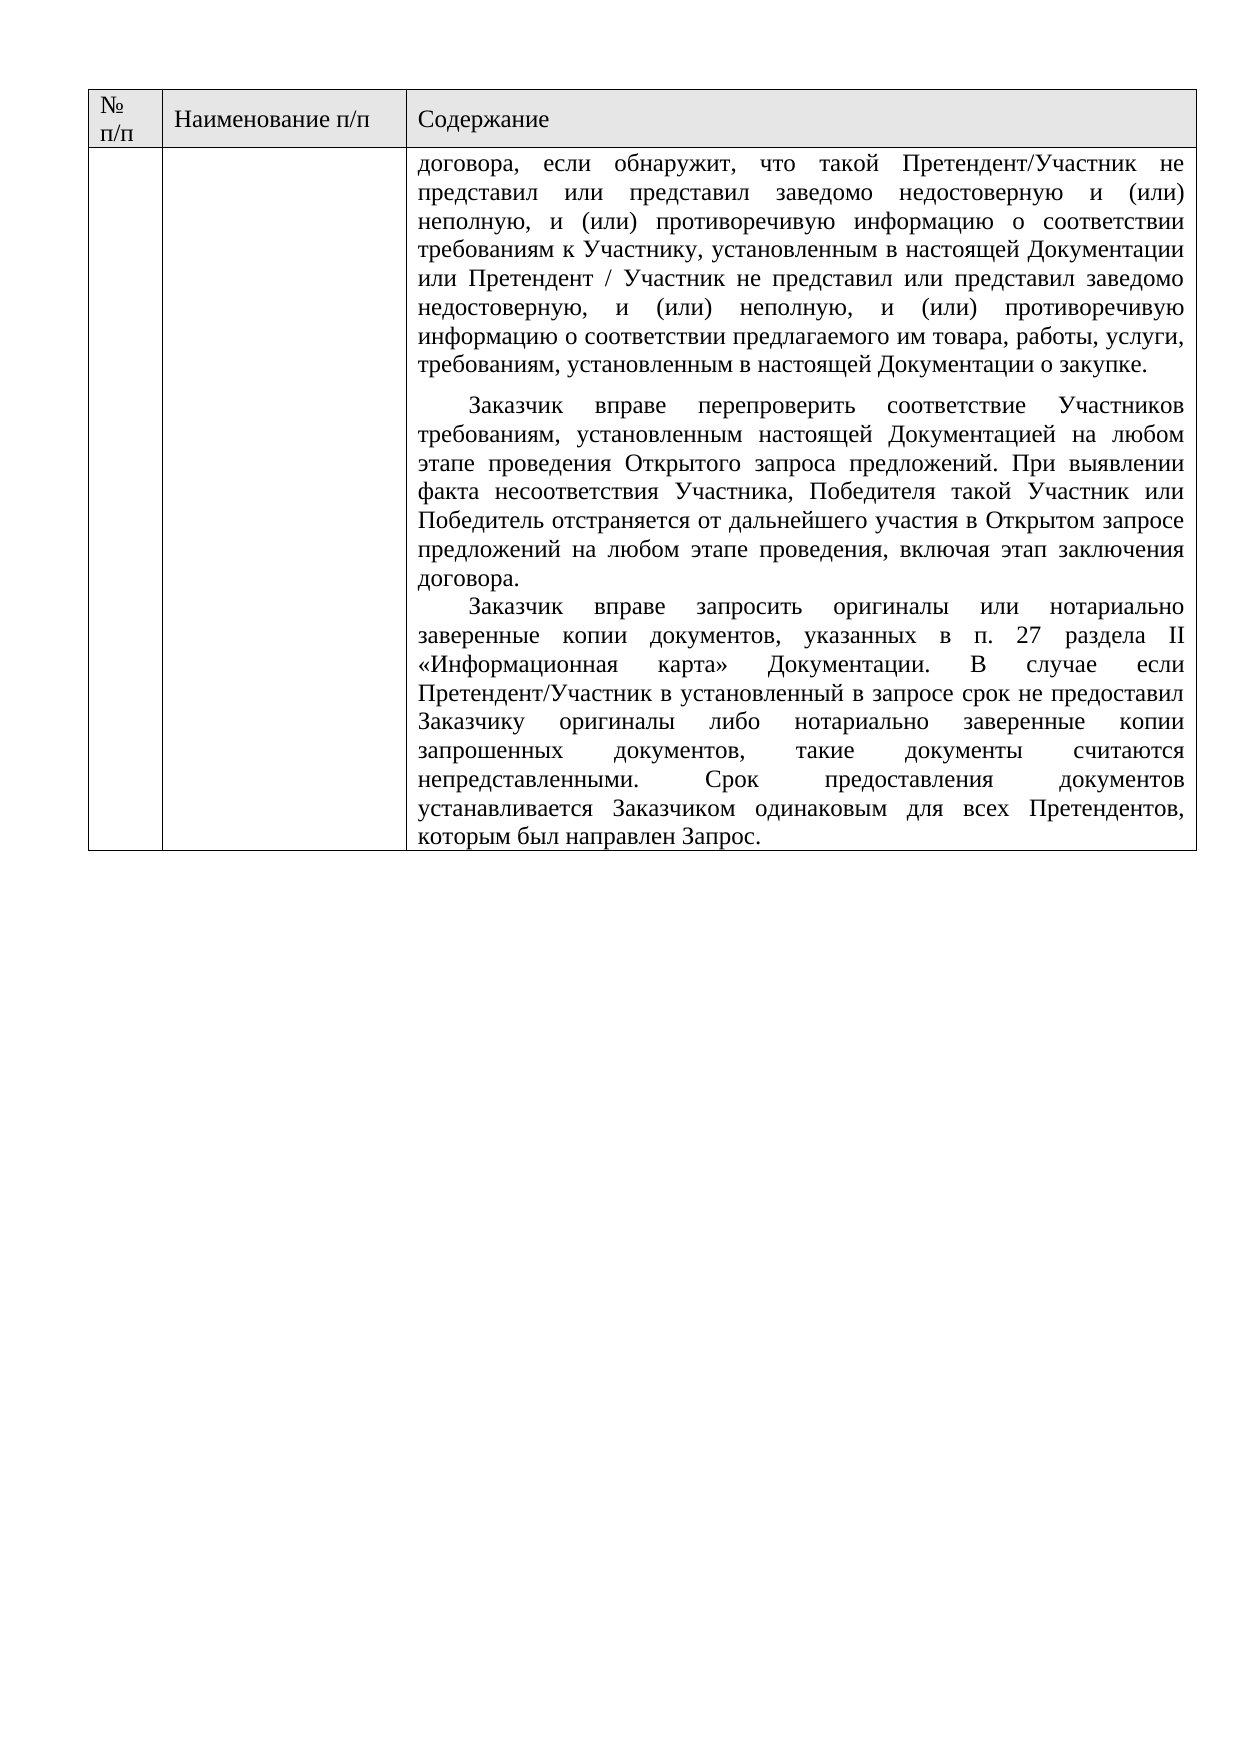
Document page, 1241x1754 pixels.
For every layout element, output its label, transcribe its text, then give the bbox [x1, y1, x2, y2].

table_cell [163, 148, 406, 850]
table_cell [89, 148, 162, 850]
table_header Содержание [407, 90, 1196, 147]
table_header № п/п [89, 90, 162, 147]
table_header Наименование п/п [163, 90, 406, 147]
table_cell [407, 148, 1196, 850]
